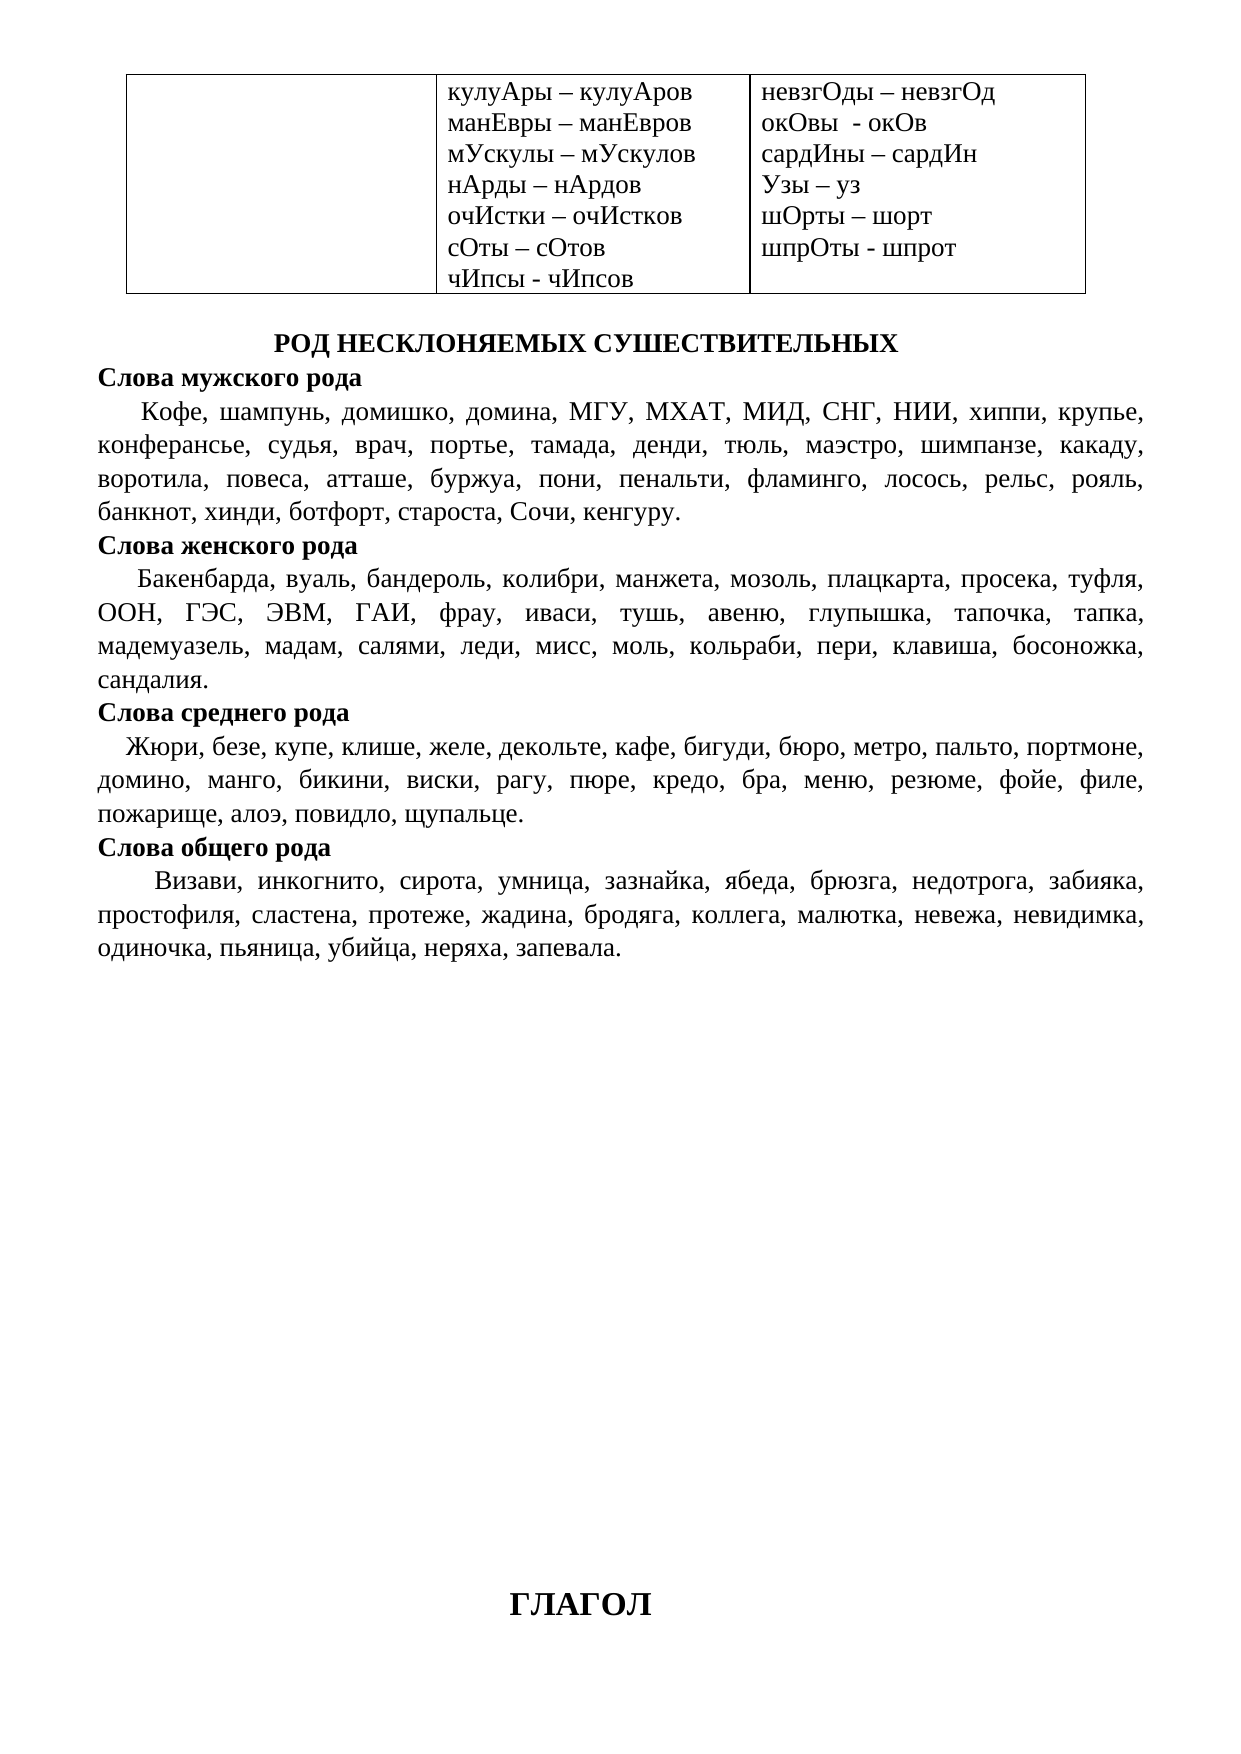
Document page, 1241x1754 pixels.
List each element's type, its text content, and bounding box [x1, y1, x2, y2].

text Слова общего рода [97, 831, 1146, 862]
text Жюри, безе, купе, клише, желе, декольте, кафе, бигуди, бюро, метро, пальто, портмоне, домино, манго, бикини, виски, рагу, пюре, кредо, бра, меню, резюме, фойе, филе, пожарище, алоэ, повидло, щупальце. [97, 730, 1146, 828]
text Слова среднего рода [97, 696, 1146, 728]
text Слова женского рода [97, 529, 1146, 560]
text ГЛАГОЛ [24, 1584, 1137, 1622]
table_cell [751, 75, 1085, 293]
text Визави, инкогнито, сирота, умница, зазнайка, ябеда, брюзга, недотрога, забияка, простофиля, сластена, протеже, жадина, бродяга, коллега, малютка, невежа, невидимка, одиночка, пьяница, убийца, неряха, запевала. [97, 864, 1146, 962]
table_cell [437, 75, 749, 293]
text РОД НЕСКЛОНЯЕМЫХ СУШЕСТВИТЕЛЬНЫХ [97, 327, 1075, 359]
text Кофе, шампунь, домишко, домина, МГУ, МХАТ, МИД, СНГ, НИИ, хиппи, крупье, конферансье, судья, врач, портье, тамада, денди, тюль, маэстро, шимпанзе, какаду, воротила, повеса, атташе, буржуа, пони, пенальти, фламинго, лосось, рельс, рояль, банкнот, хинди, ботфорт, староста, Сочи, кенгуру. [97, 394, 1146, 526]
text Бакенбарда, вуаль, бандероль, колибри, манжета, мозоль, плацкарта, просека, туфля, ООН, ГЭС, ЭВМ, ГАИ, фрау, иваси, тушь, авеню, глупышка, тапочка, тапка, мадемуазель, мадам, салями, леди, мисс, моль, кольраби, пери, клавиша, босоножка, сандалия. [97, 562, 1146, 694]
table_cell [127, 75, 436, 293]
text Слова мужского рода [97, 361, 1146, 392]
